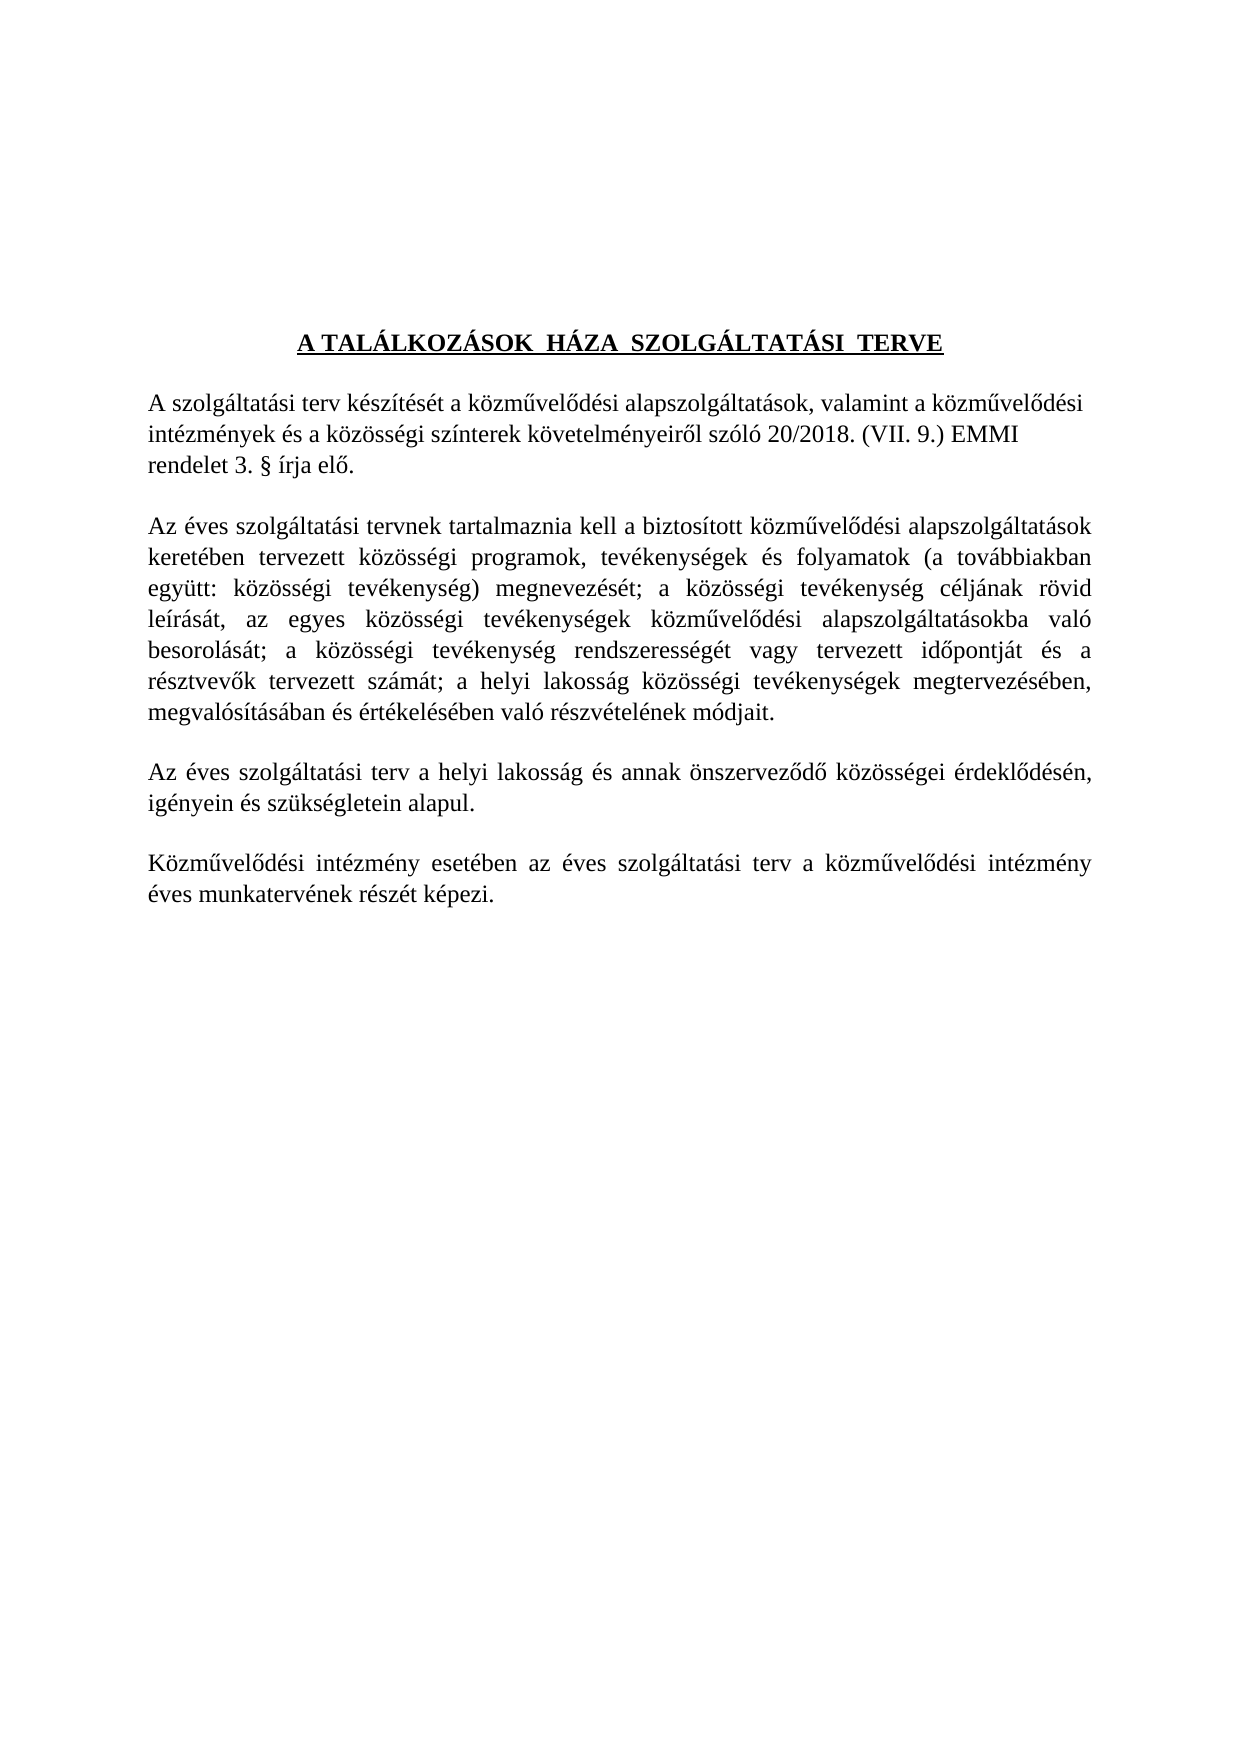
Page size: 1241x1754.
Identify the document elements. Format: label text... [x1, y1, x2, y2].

text Az éves szolgáltatási tervnek tartalmaznia kell a biztosított közművelődési alapszolgáltatások keretében tervezett közösségi programok, tevékenységek és folyamatok (a továbbiakban együtt: közösségi tevékenység) megnevezését; a közösségi tevékenység céljának rövid leírását, az egyes közösségi tevékenységek közművelődési alapszolgáltatásokba való besorolását; a közösségi tevékenység rendszerességét vagy tervezett időpontját és a résztvevők tervezett számát; a helyi lakosság közösségi tevékenységek megtervezésében, megvalósításában és értékelésében való részvételének módjait. [148, 511, 1093, 726]
text Közművelődési intézmény esetében az éves szolgáltatási terv a közművelődési intézmény éves munkatervének részét képezi. [148, 848, 1093, 908]
text A TALÁLKOZÁSOK HÁZA SZOLGÁLTATÁSI TERVE [148, 328, 1093, 357]
text Az éves szolgáltatási terv a helyi lakosság és annak önszerveződő közösségei érdeklődésén, igényein és szükségletein alapul. [148, 757, 1093, 817]
text A szolgáltatási terv készítését a közművelődési alapszolgáltatások, valamint a közművelődési intézmények és a közösségi színterek követelményeiről szóló 20/2018. (VII. 9.) EMMI rendelet 3. § írja elő. [148, 388, 1093, 479]
